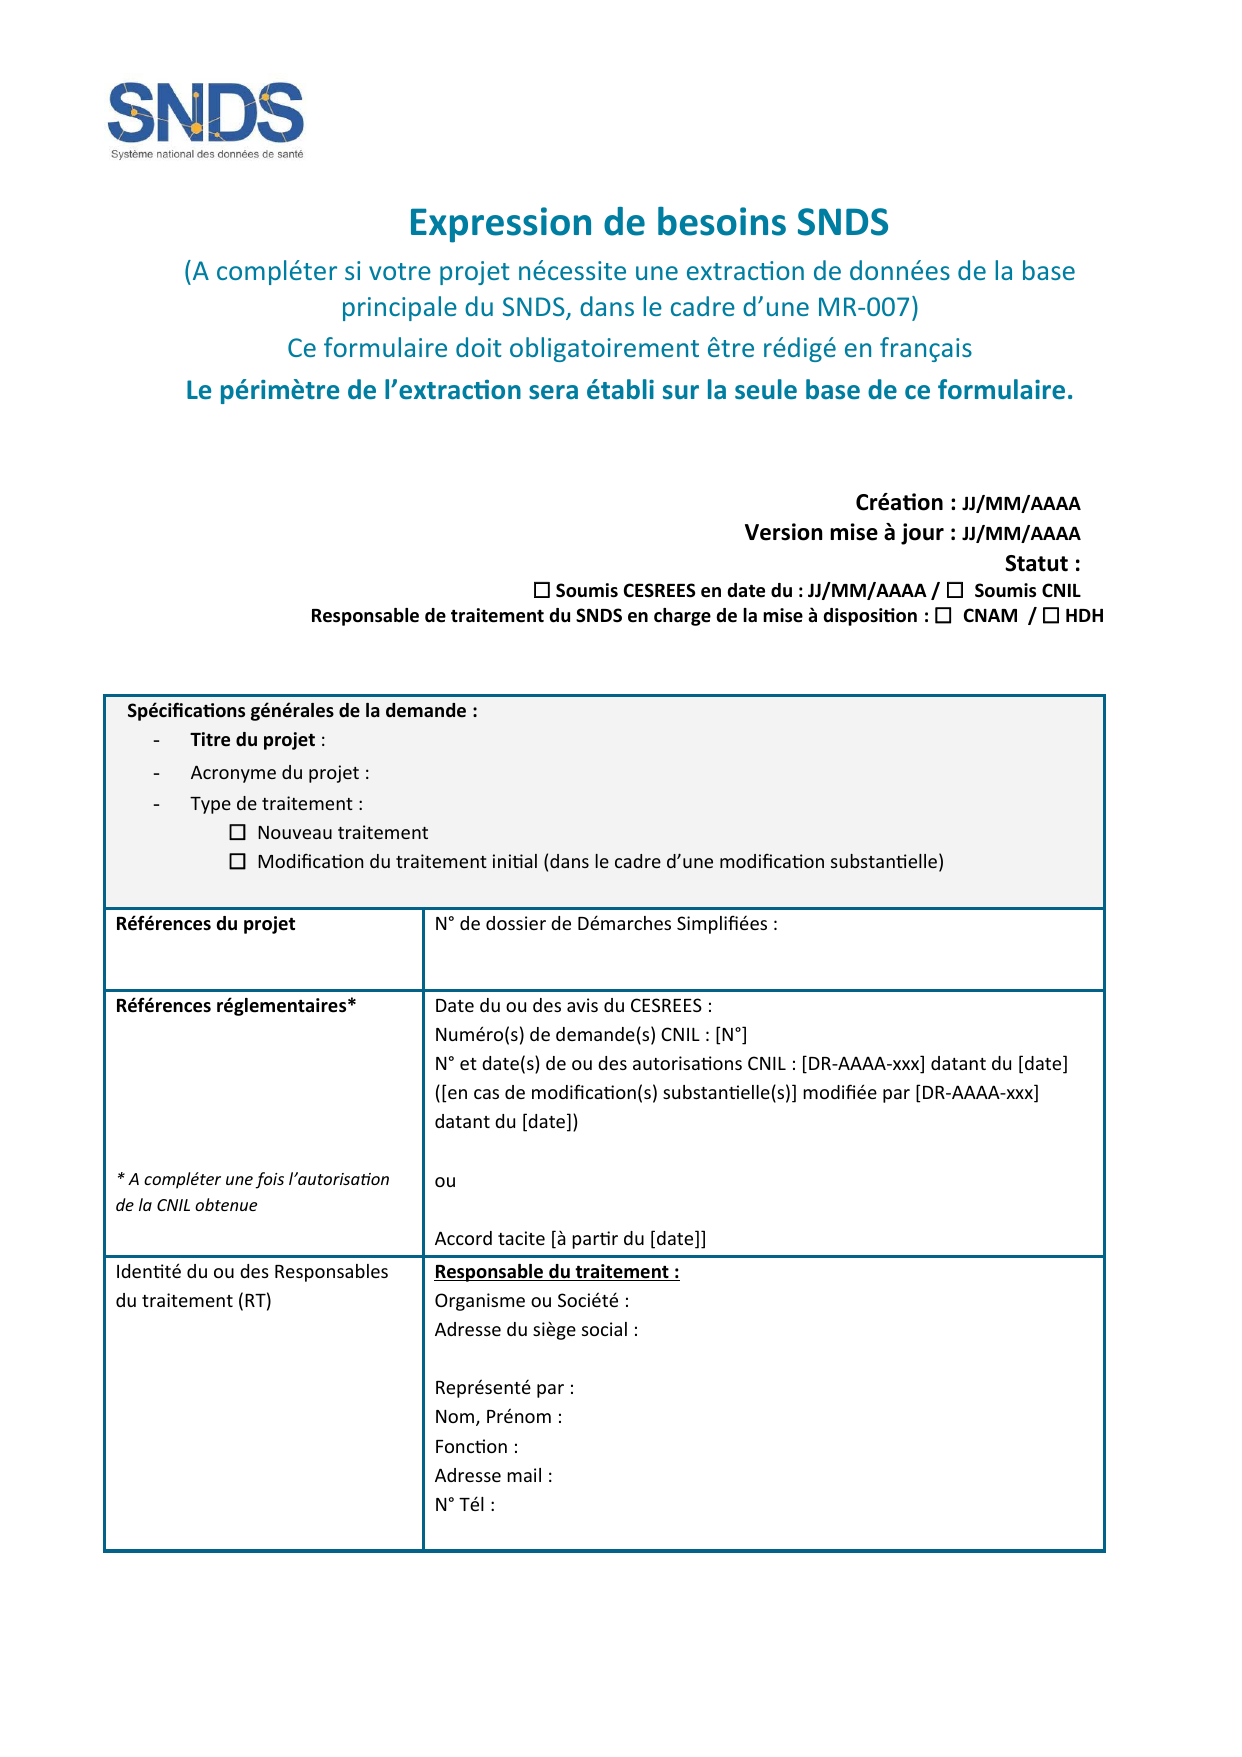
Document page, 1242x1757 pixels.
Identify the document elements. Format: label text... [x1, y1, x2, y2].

table_cell N° de dossier de Démarches Simplifiées : [425, 910, 1103, 989]
text Ce formulaire doit obligatoirement être rédigé en français [154, 329, 1106, 365]
table_cell Identité du ou des Responsables du traitement (RT) [106, 1258, 422, 1549]
text Statut : [104, 547, 1081, 577]
table_cell Date du ou des avis du CESREES : Numéro(s) de demande(s) CNIL : [N°] N° et date(s) de ou des autorisations CNIL : [DR-AAAA-xxx] datant du [date] ([en cas de modification(s) substantielle(s)] modifiée par [DR-AAAA-xxx] datant du [date]) ou Accord tacite [à partir du [date]] [425, 992, 1103, 1255]
table_cell Références réglementaires* * A compléter une fois l’autorisation de la CNIL obtenue [106, 992, 422, 1255]
text Version mise à jour : JJ/MM/AAAA [104, 516, 1081, 547]
picture [104, 73, 307, 164]
text Expression de besoins SNDS [191, 195, 1106, 246]
text Le périmètre de l’extraction sera établi sur la seule base de ce formulaire. [154, 371, 1106, 407]
text Soumis CESREES en date du : JJ/MM/AAAA / Soumis CNIL [104, 577, 1081, 603]
text Création : JJ/MM/AAAA [104, 486, 1081, 516]
text Responsable de traitement du SNDS en charge de la mise à disposition : CNAM / HDH [104, 603, 1104, 628]
table_cell Responsable du traitement : Organisme ou Société : Adresse du siège social : Représenté par : Nom, Prénom : Fonction : Adresse mail : N° Tél : [425, 1258, 1103, 1549]
table_header Spécifications générales de la demande : Titre du projet : Acronyme du projet : Type de traitement : Nouveau traitement Modification du traitement initial (dans le cadre d’une modification substantielle) [106, 697, 1103, 907]
table_cell Références du projet [106, 910, 422, 989]
text (A compléter si votre projet nécessite une extraction de données de la base principale du SNDS, dans le cadre d’une MR-007) [154, 252, 1106, 323]
